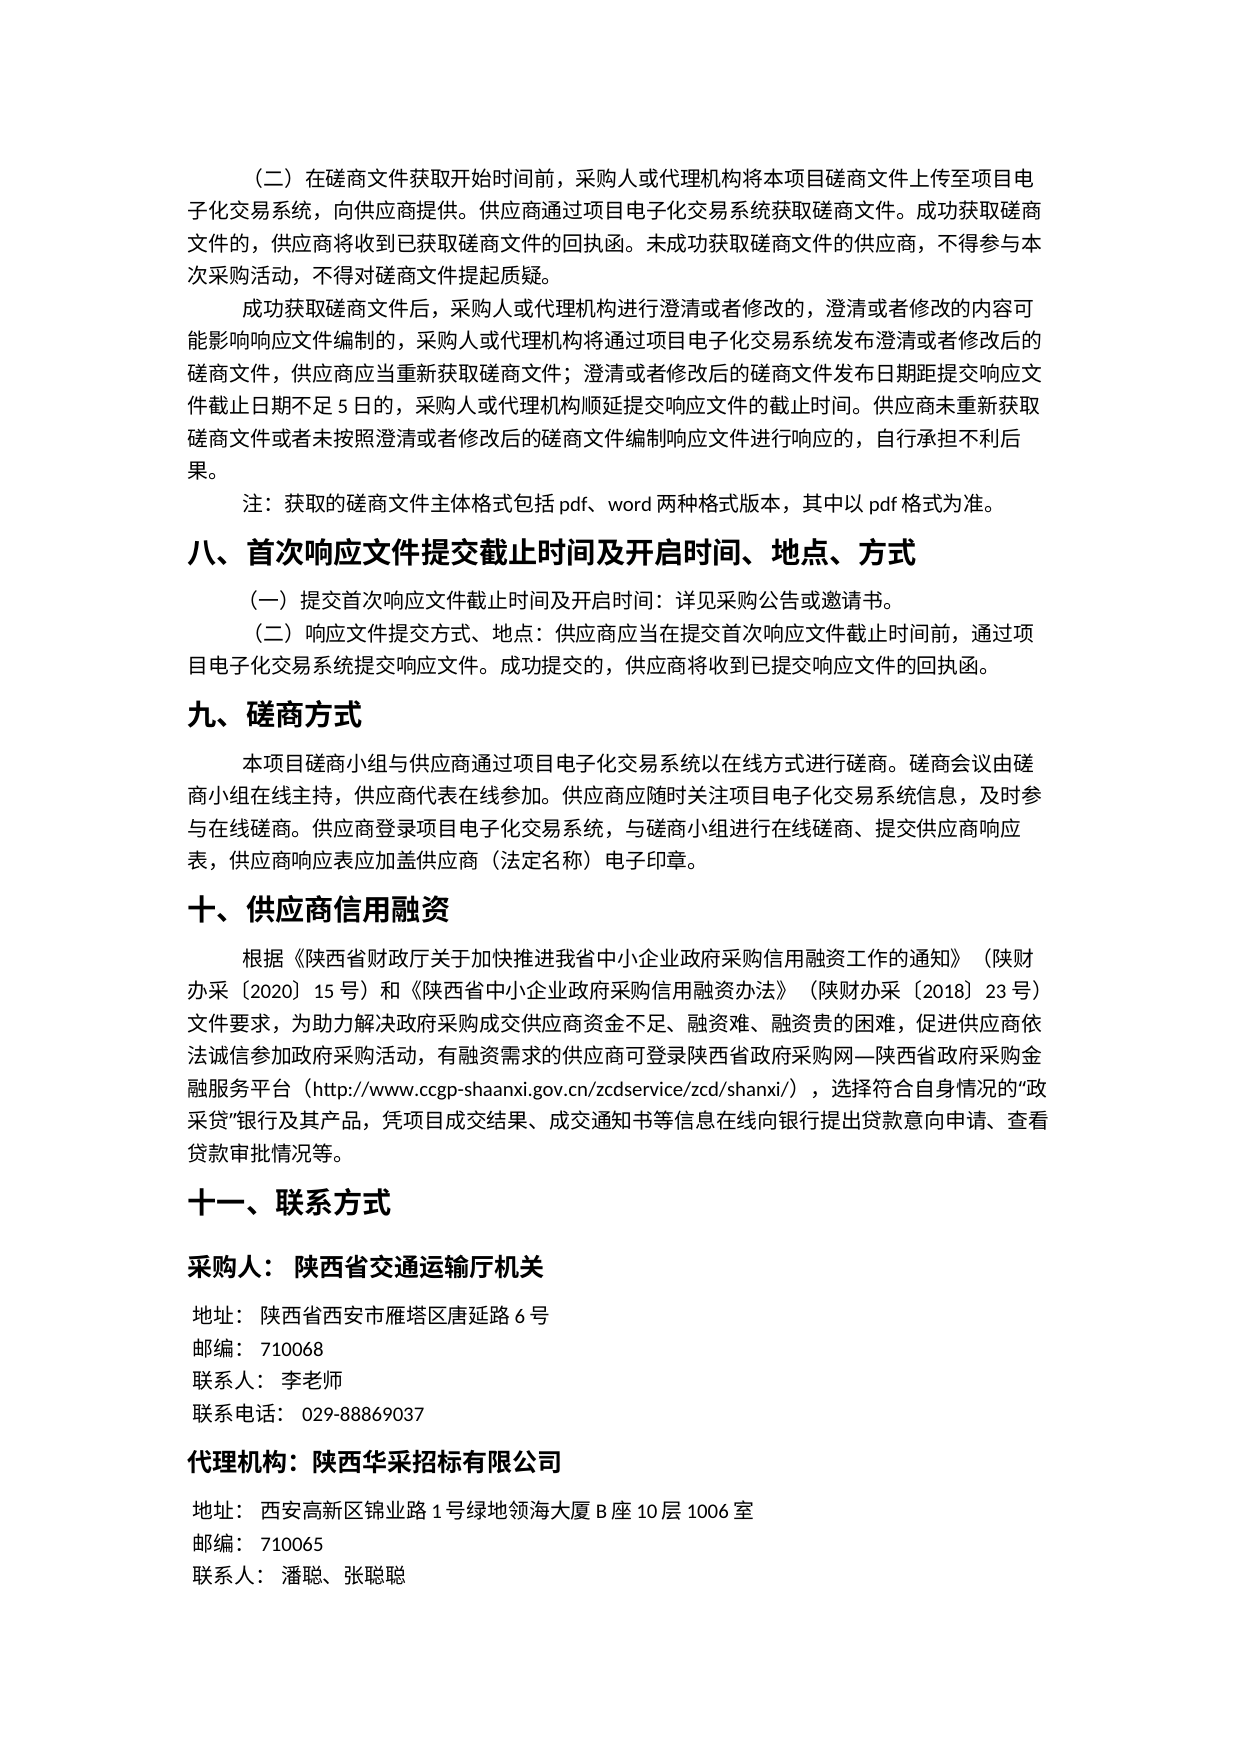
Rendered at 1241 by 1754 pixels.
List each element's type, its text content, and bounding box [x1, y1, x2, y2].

text 成功获取磋商文件后，采购人或代理机构进行澄清或者修改的，澄清或者修改的内容可能影响响应文件编制的，采购人或代理机构将通过项目电子化交易系统发布澄清或者修改后的磋商文件，供应商应当重新获取磋商文件；澄清或者修改后的磋商文件发布日期距提交响应文件截止日期不足5日的，采购人或代理机构顺延提交响应文件的截止时间。供应商未重新获取磋商文件或者未按照澄清或者修改后的磋商文件编制响应文件进行响应的，自行承担不利后果。 [187, 292, 1053, 487]
text 地址： 西安高新区锦业路1号绿地领海大厦B座10层1006室 [187, 1494, 1053, 1527]
text （一）提交首次响应文件截止时间及开启时间：详见采购公告或邀请书。 [187, 584, 1053, 617]
text 邮编： 710065 [187, 1527, 1053, 1559]
text 本项目磋商小组与供应商通过项目电子化交易系统以在线方式进行磋商。磋商会议由磋商小组在线主持，供应商代表在线参加。供应商应随时关注项目电子化交易系统信息，及时参与在线磋商。供应商登录项目电子化交易系统，与磋商小组进行在线磋商、提交供应商响应表，供应商响应表应加盖供应商（法定名称）电子印章。 [187, 747, 1053, 877]
text 九、磋商方式 [187, 682, 1053, 747]
text 根据《陕西省财政厅关于加快推进我省中小企业政府采购信用融资工作的通知》（陕财办采〔2020〕15 号）和《陕西省中小企业政府采购信用融资办法》（陕财办采〔2018〕23 号）文件要求，为助力解决政府采购成交供应商资金不足、融资难、融资贵的困难，促进供应商依法诚信参加政府采购活动，有融资需求的供应商可登录陕西省政府采购网—陕西省政府采购金融服务平台（http://www.ccgp-shaanxi.gov.cn/zcdservice/zcd/shanxi/），选择符合自身情况的“政采贷”银行及其产品，凭项目成交结果、成交通知书等信息在线向银行提出贷款意向申请、查看贷款审批情况等。 [187, 942, 1053, 1169]
text 邮编： 710068 [187, 1332, 1053, 1364]
text 地址： 陕西省西安市雁塔区唐延路6号 [187, 1299, 1053, 1332]
text 联系人： 潘聪、张聪聪 [187, 1559, 1053, 1592]
text 联系电话： 029-88869037 [187, 1397, 1053, 1429]
text 联系人： 李老师 [187, 1364, 1053, 1397]
text （二）在磋商文件获取开始时间前，采购人或代理机构将本项目磋商文件上传至项目电子化交易系统，向供应商提供。供应商通过项目电子化交易系统获取磋商文件。成功获取磋商文件的，供应商将收到已获取磋商文件的回执函。未成功获取磋商文件的供应商，不得参与本次采购活动，不得对磋商文件提起质疑。 [187, 162, 1053, 292]
text 八、首次响应文件提交截止时间及开启时间、地点、方式 [187, 519, 1053, 584]
text （二）响应文件提交方式、地点：供应商应当在提交首次响应文件截止时间前，通过项目电子化交易系统提交响应文件。成功提交的，供应商将收到已提交响应文件的回执函。 [187, 617, 1053, 682]
text 十一、联系方式 [187, 1169, 1053, 1234]
text 采购人： 陕西省交通运输厅机关 [187, 1234, 1053, 1299]
text 代理机构：陕西华采招标有限公司 [187, 1429, 1053, 1494]
text 注：获取的磋商文件主体格式包括pdf、word两种格式版本，其中以pdf格式为准。 [187, 487, 1053, 519]
text 十、供应商信用融资 [187, 877, 1053, 942]
